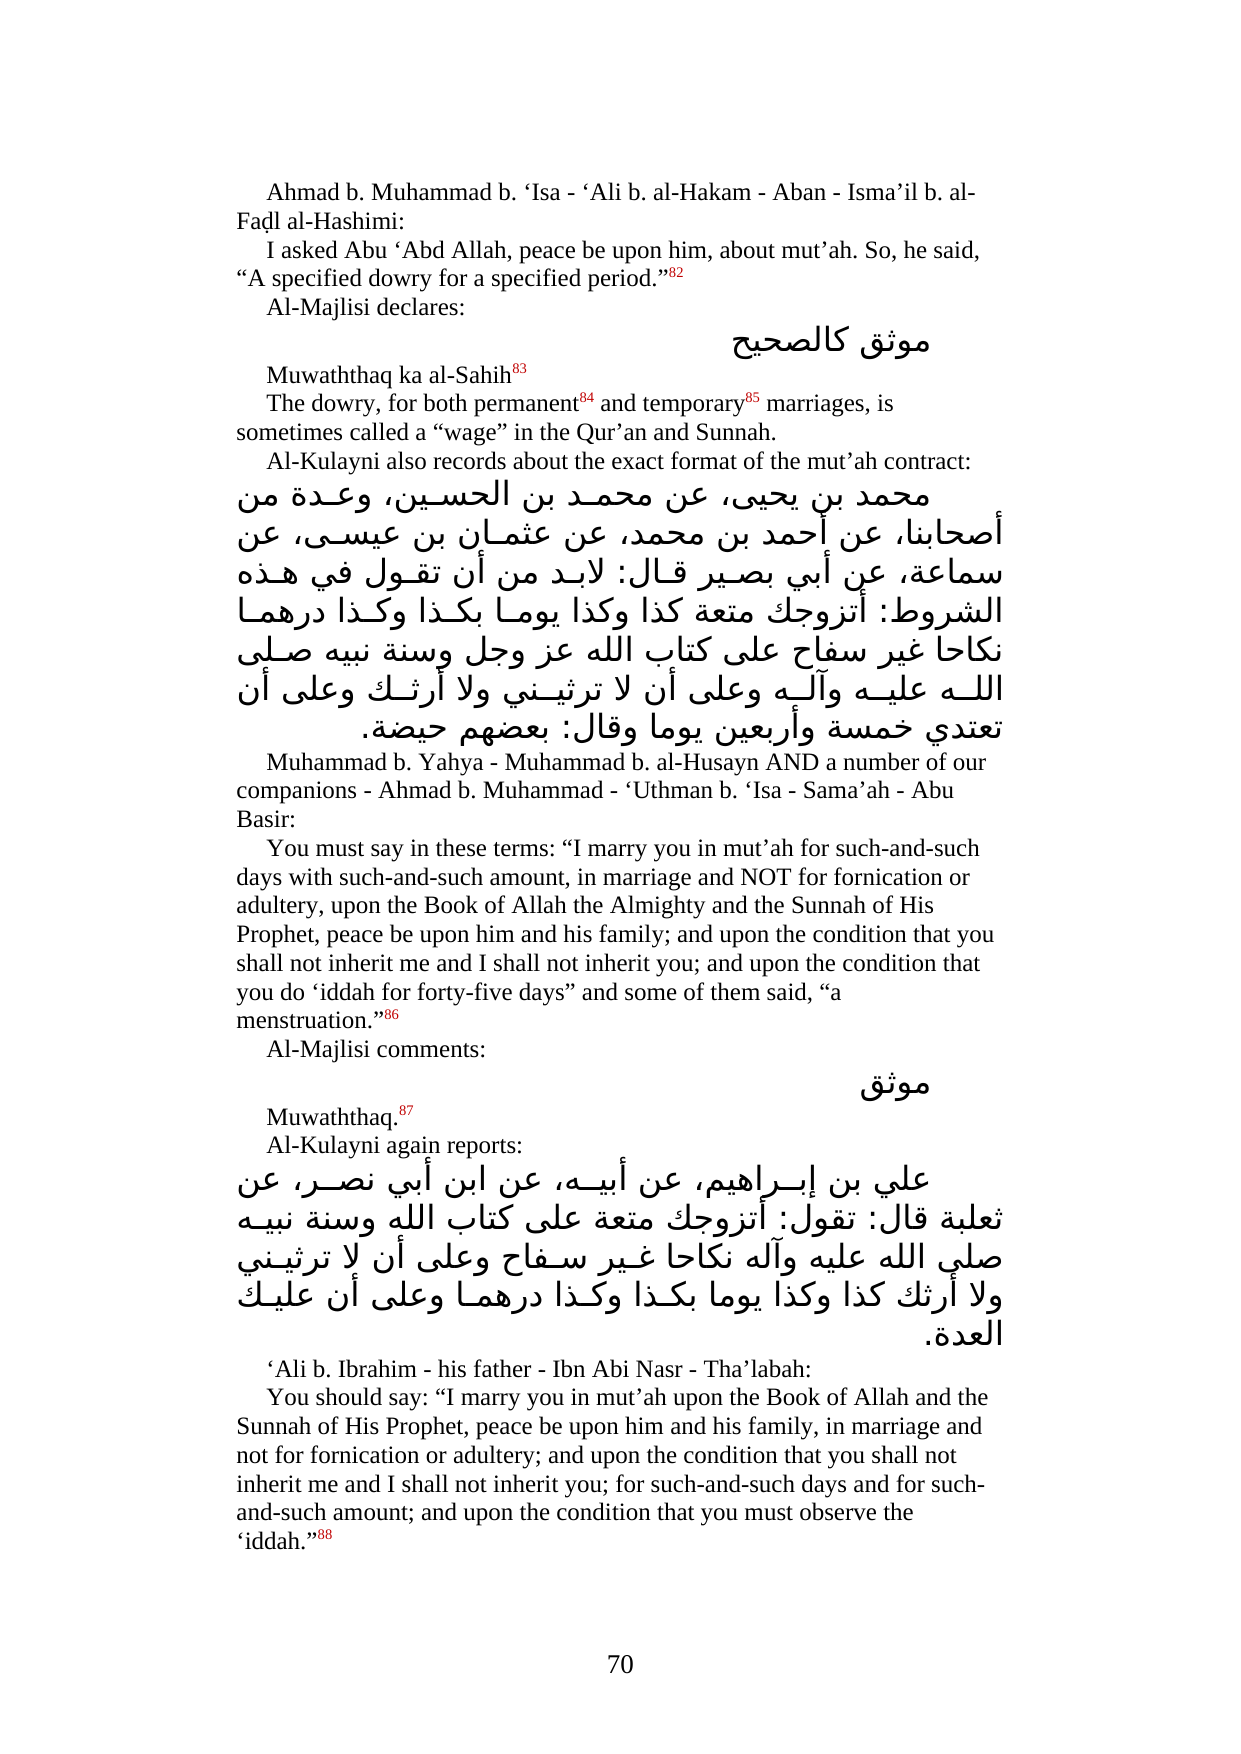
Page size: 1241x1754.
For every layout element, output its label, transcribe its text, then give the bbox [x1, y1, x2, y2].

text Al-Majlisi comments: [236, 1034, 1004, 1063]
text You must say in these terms: “I marry you in mut’ah for such-and-such days with such-and-such amount, in marriage and NOT for fornication or adultery, upon the Book of Allah the Almighty and the Sunnah of His Prophet, peace be upon him and his family; and upon the condition that you shall not inherit me and I shall not inherit you; and upon the condition that you do ‘iddah for forty-five days” and some of them said, “a menstruation.”86 [236, 833, 1004, 1034]
text Al-Kulayni again reports: [236, 1131, 1004, 1159]
text Muhammad b. Yahya - Muhammad b. al-Husayn AND a number of our companions - Ahmad b. Muhammad - ‘Uthman b. ‘Isa - Sama’ah - Abu Basir: [236, 747, 1004, 833]
text Al-Kulayni also records about the exact format of the mut’ah contract: [236, 446, 1004, 475]
text The dowry, for both permanent84 and temporary85 marriages, is sometimes called a “wage” in the Qur’an and Sunnah. [236, 388, 1004, 446]
text Muwaththaq ka al-Sahih83 [236, 360, 1004, 388]
text Al-Majlisi declares: [236, 292, 1004, 321]
text ‘Ali b. Ibrahim - his father - Ibn Abi Nasr - Tha’labah: [236, 1354, 1004, 1382]
text علي بن إبراهيم، عن أبيه، عن ابن أبي نصر، عن ثعلبة قال: تقول: أتزوجك متعة على كتاب الله وسنة نبيه صلى الله عليه وآله نكاحا غير سفاح وعلى أن لا ترثيني ولا أرثك كذا وكذا يوما بكذا وكذا درهما وعلى أن عليك العدة. [236, 1159, 1004, 1354]
text موثق [236, 1063, 1004, 1102]
text محمد بن يحيى، عن محمد بن الحسين، وعدة من أصحابنا، عن أحمد بن محمد، عن عثمان بن عيسى، عن سماعة، عن أبي بصير قال: لابد من أن تقول في هذه الشروط: أتزوجك متعة كذا وكذا يوما بكذا وكذا درهما نكاحا غير سفاح على كتاب الله عز وجل وسنة نبيه صلى الله عليه وآله وعلى أن لا ترثيني ولا أرثك وعلى أن تعتدي خمسة وأربعين يوما وقال: بعضهم حيضة. [236, 475, 1004, 747]
text You should say: “I marry you in mut’ah upon the Book of Allah and the Sunnah of His Prophet, peace be upon him and his family, in marriage and not for fornication or adultery; and upon the condition that you shall not inherit me and I shall not inherit you; for such-and-such days and for such-and-such amount; and upon the condition that you must observe the ‘iddah.”88 [236, 1382, 1004, 1555]
text I asked Abu ‘Abd Allah, peace be upon him, about mut’ah. So, he said, “A specified dowry for a specified period.”82 [236, 235, 1004, 292]
text موثق كالصحيح [236, 321, 1004, 360]
text Ahmad b. Muhammad b. ‘Isa - ‘Ali b. al-Hakam - Aban - Isma’il b. al-Faḍl al-Hashimi: [236, 177, 1004, 235]
text Muwaththaq.87 [236, 1102, 1004, 1131]
